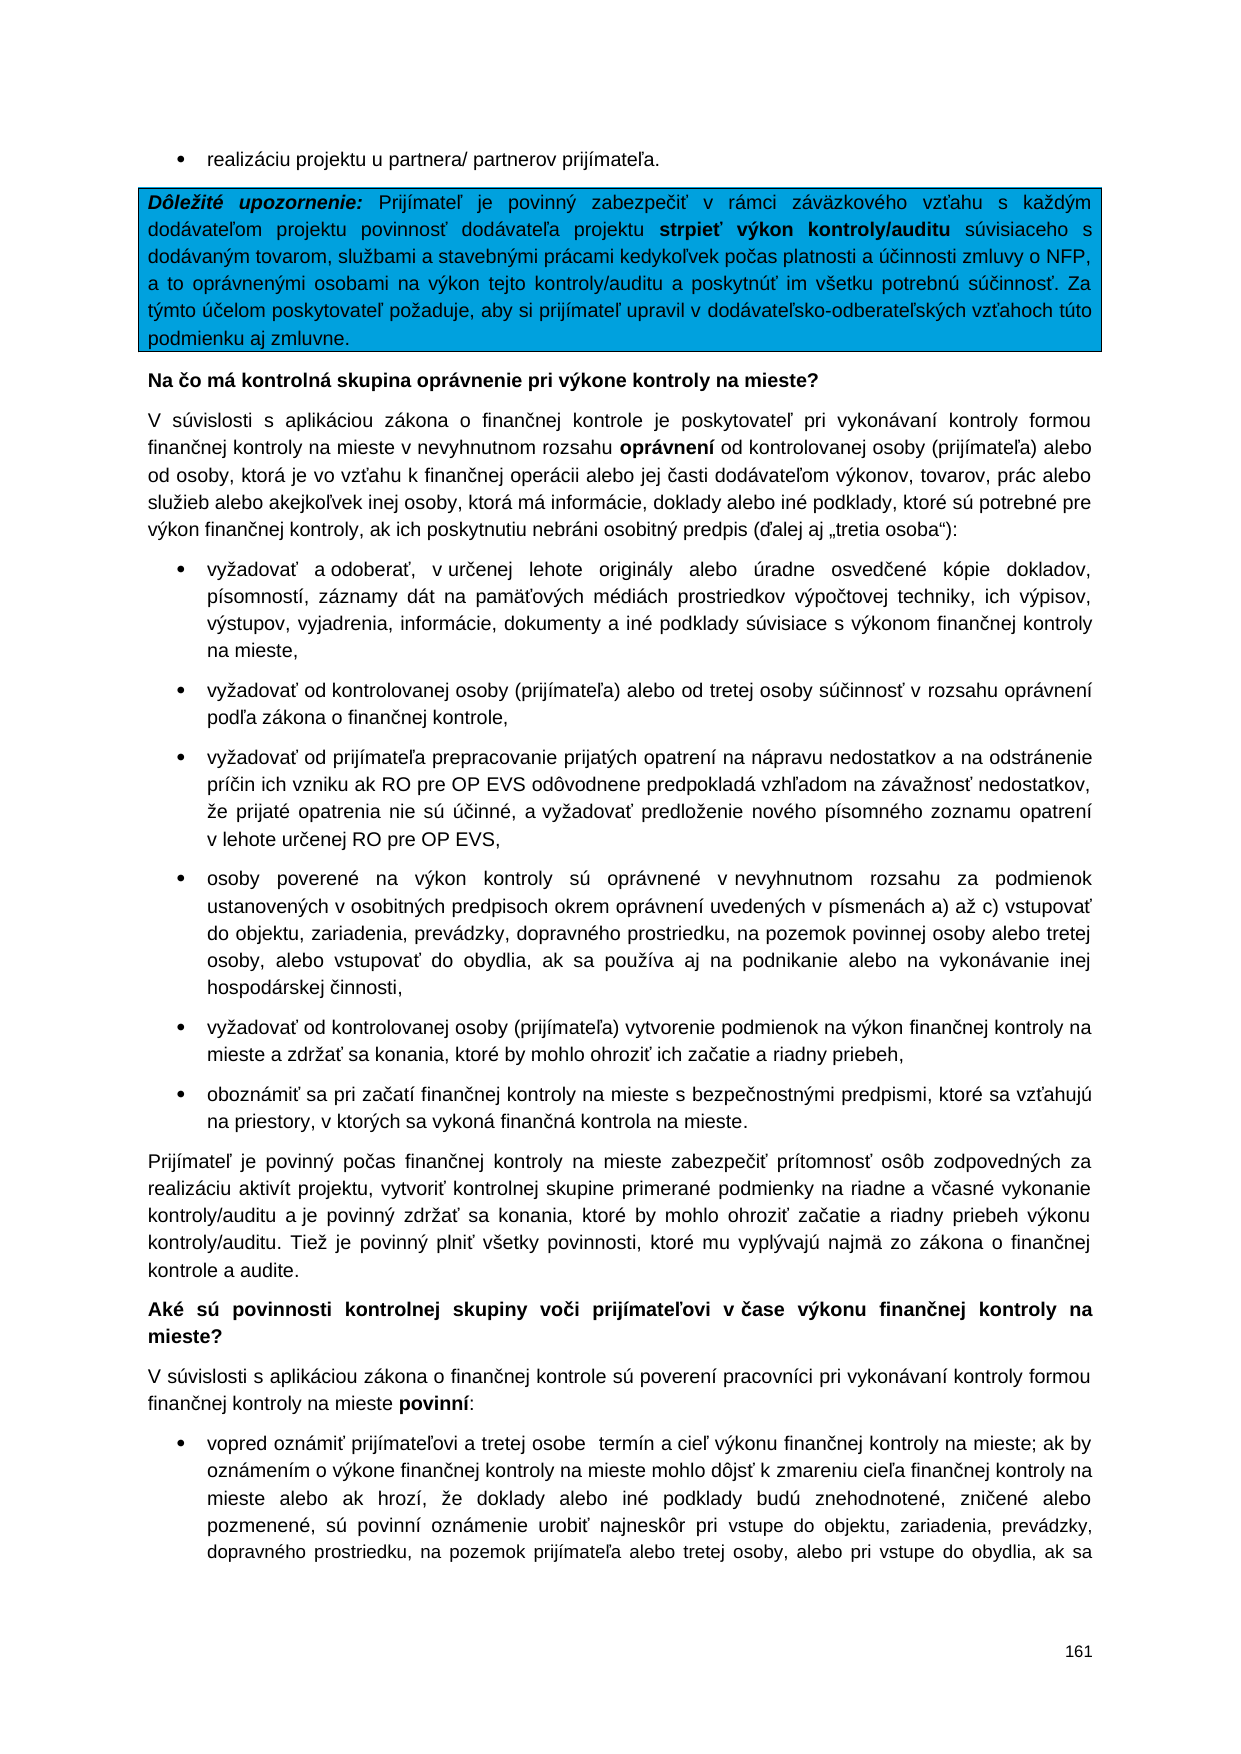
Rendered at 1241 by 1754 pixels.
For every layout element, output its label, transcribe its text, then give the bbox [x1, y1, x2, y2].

text vyžadovať od prijímateľa prepracovanie prijatých opatrení na nápravu nedostatkov a na odstránenie príčin ich vzniku ak RO pre OP EVS odôvodnene predpokladá vzhľadom na závažnosť nedostatkov, že prijaté opatrenia nie sú účinné, a vyžadovať predloženie nového písomného zoznamu opatrení v lehote určenej RO pre OP EVS, [177, 746, 1092, 850]
text Dôležité upozornenie: Prijímateľ je povinný zabezpečiť v rámci záväzkového vzťahu s každým dodávateľom projektu povinnosť dodávateľa projektu strpieť výkon kontroly/auditu súvisiaceho s dodávaným tovarom, službami a stavebnými prácami kedykoľvek počas platnosti a účinnosti zmluvy o NFP, a to oprávnenými osobami na výkon tejto kontroly/auditu a poskytnúť im všetku potrebnú súčinnosť. Za týmto účelom poskytovateľ požaduje, aby si prijímateľ upravil v dodávateľsko-odberateľských vzťahoch túto podmienku aj zmluvne. [139, 189, 1101, 351]
text V súvislosti s aplikáciou zákona o finančnej kontrole sú poverení pracovníci pri vykonávaní kontroly formou finančnej kontroly na mieste povinní: [148, 1365, 1092, 1415]
text osoby poverené na výkon kontroly sú oprávnené v nevyhnutnom rozsahu za podmienok ustanovených v osobitných predpisoch okrem oprávnení uvedených v písmenách a) až c) vstupovať do objektu, zariadenia, prevádzky, dopravného prostriedku, na pozemok povinnej osoby alebo tretej osoby, alebo vstupovať do obydlia, ak sa používa aj na podnikanie alebo na vykonávanie inej hospodárskej činnosti, [177, 867, 1092, 999]
text Aké sú povinnosti kontrolnej skupiny voči prijímateľovi v čase výkonu finančnej kontroly na mieste? [148, 1298, 1092, 1348]
text Prijímateľ je povinný počas finančnej kontroly na mieste zabezpečiť prítomnosť osôb zodpovedných za realizáciu aktivít projektu, vytvoriť kontrolnej skupine primerané podmienky na riadne a včasné vykonanie kontroly/auditu a je povinný zdržať sa konania, ktoré by mohlo ohroziť začatie a riadny priebeh výkonu kontroly/auditu. Tiež je povinný plniť všetky povinnosti, ktoré mu vyplývajú najmä zo zákona o finančnej kontrole a audite. [148, 1150, 1092, 1281]
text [177, 1432, 1092, 1562]
text vyžadovať a odoberať, v určenej lehote originály alebo úradne osvedčené kópie dokladov, písomností, záznamy dát na pamäťových médiách prostriedkov výpočtovej techniky, ich výpisov, výstupov, vyjadrenia, informácie, dokumenty a iné podklady súvisiace s výkonom finančnej kontroly na mieste, [177, 557, 1092, 662]
text vyžadovať od kontrolovanej osoby (prijímateľa) alebo od tretej osoby súčinnosť v rozsahu oprávnení podľa zákona o finančnej kontrole, [177, 679, 1092, 729]
text V súvislosti s aplikáciou zákona o finančnej kontrole je poskytovateľ pri vykonávaní kontroly formou finančnej kontroly na mieste v nevyhnutnom rozsahu oprávnení od kontrolovanej osoby (prijímateľa) alebo od osoby, ktorá je vo vzťahu k finančnej operácii alebo jej časti dodávateľom výkonov, tovarov, prác alebo služieb alebo akejkoľvek inej osoby, ktorá má informácie, doklady alebo iné podklady, ktoré sú potrebné pre výkon finančnej kontroly, ak ich poskytnutiu nebráni osobitný predpis (ďalej aj „tretia osoba“): [148, 409, 1092, 541]
text vyžadovať od kontrolovanej osoby (prijímateľa) vytvorenie podmienok na výkon finančnej kontroly na mieste a zdržať sa konania, ktoré by mohlo ohroziť ich začatie a riadny priebeh, [177, 1016, 1092, 1066]
text oboznámiť sa pri začatí finančnej kontroly na mieste s bezpečnostnými predpismi, ktoré sa vzťahujú na priestory, v ktorých sa vykoná finančná kontrola na mieste. [177, 1083, 1092, 1133]
text realizáciu projektu u partnera/ partnerov prijímateľa. [177, 148, 1092, 171]
text Na čo má kontrolná skupina oprávnenie pri výkone kontroly na mieste? [148, 369, 1092, 392]
